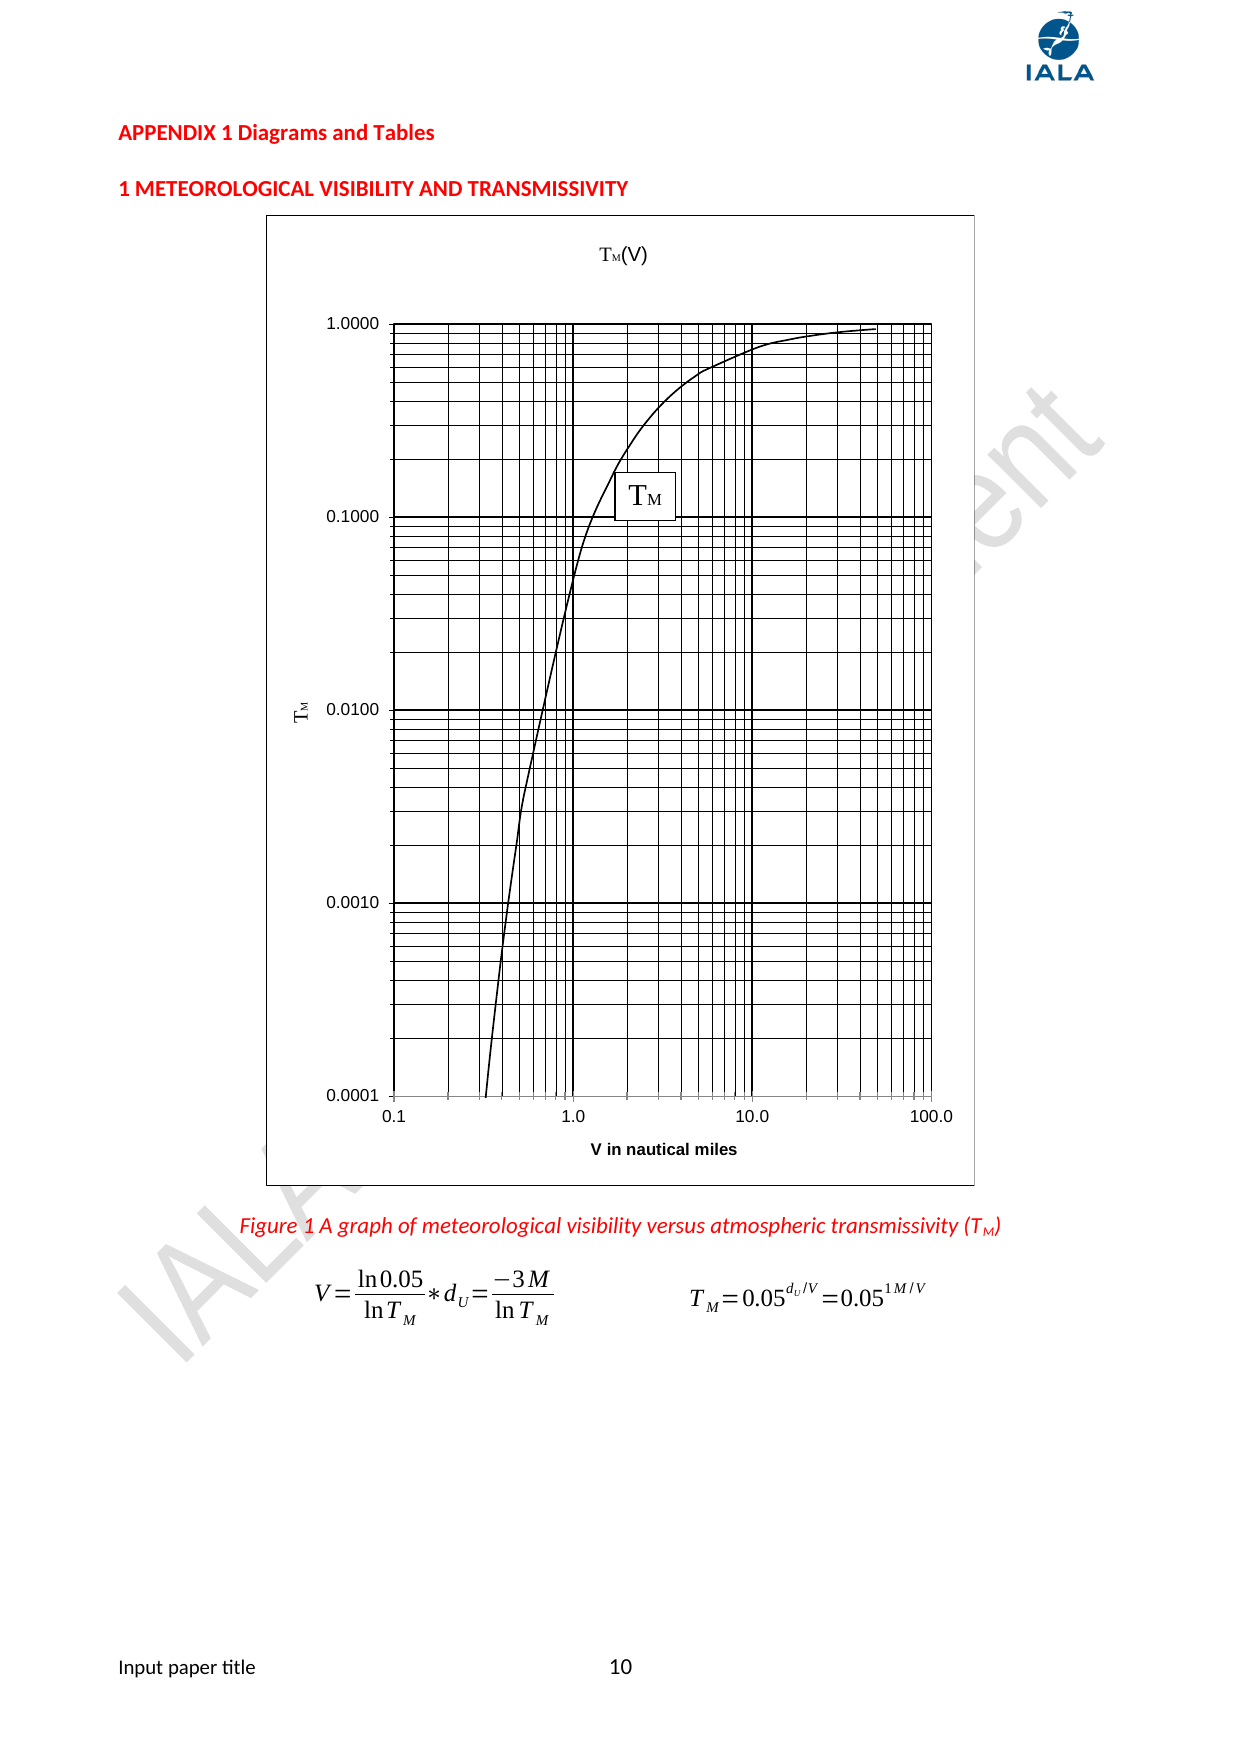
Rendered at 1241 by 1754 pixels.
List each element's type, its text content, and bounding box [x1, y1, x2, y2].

text APPENDIX 1 Diagrams and Tables [118, 118, 1122, 146]
text Figure 1 A graph of meteorological visibility versus atmospheric transmissivity (TM) [118, 1211, 1122, 1239]
picture [1011, 3, 1106, 96]
text 1 METEOROLOGICAL VISIBILITY AND TRANSMISSIVITY [118, 174, 1122, 202]
